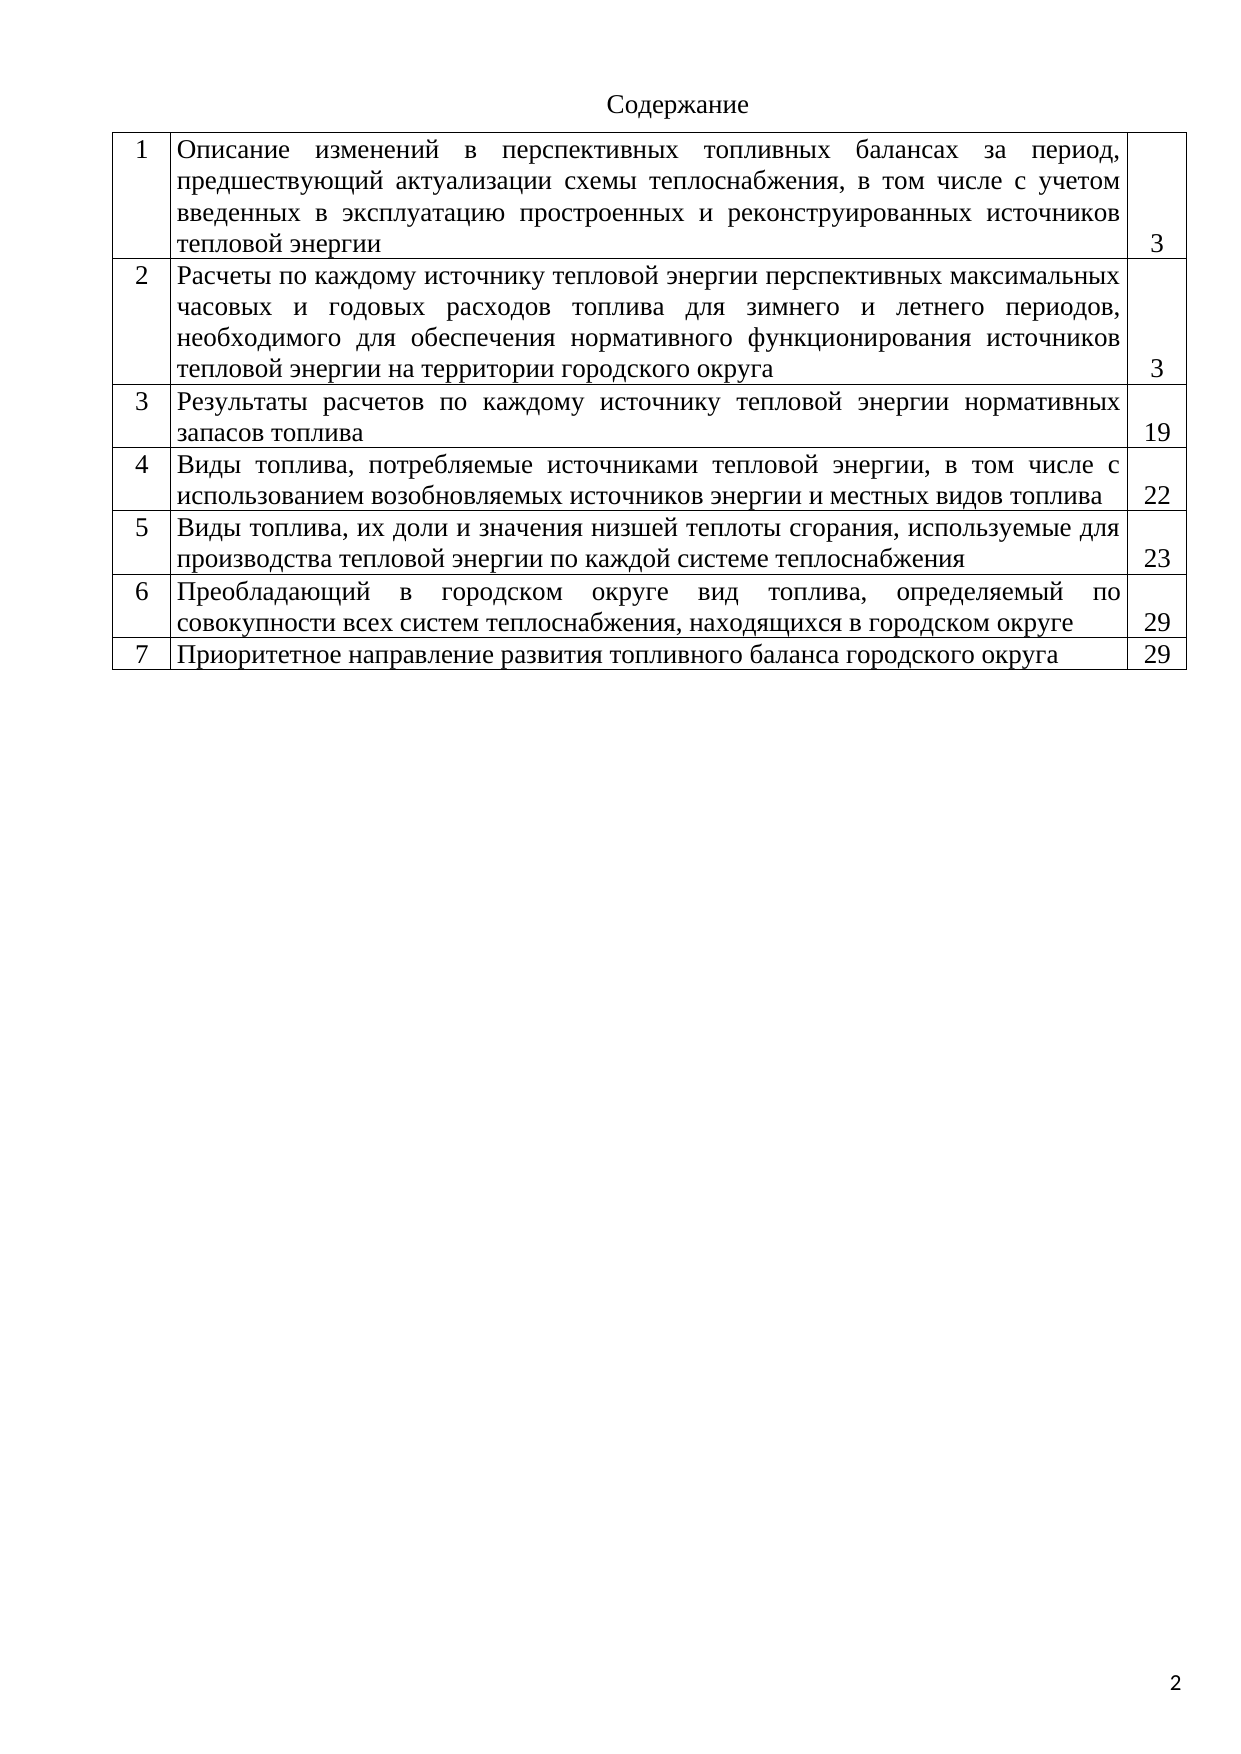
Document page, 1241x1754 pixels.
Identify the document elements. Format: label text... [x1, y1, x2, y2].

table_header 3 [1128, 133, 1186, 258]
table_cell 29 [1128, 575, 1186, 637]
table_cell Виды топлива, их доли и значения низшей теплоты сгорания, используемые для производства тепловой энергии по каждой системе теплоснабжения [171, 511, 1127, 573]
table_cell Виды топлива, потребляемые источниками тепловой энергии, в том числе с использованием возобновляемых источников энергии и местных видов топлива [171, 448, 1127, 510]
table_cell 2 [113, 259, 170, 383]
table_header 1 [113, 133, 170, 258]
table_header Описание изменений в перспективных топливных балансах за период, предшествующий актуализации схемы теплоснабжения, в том числе с учетом введенных в эксплуатацию простроенных и реконструированных источников тепловой энергии [171, 133, 1127, 258]
table_cell 29 [1128, 638, 1186, 669]
table_cell 3 [113, 385, 170, 447]
table_cell 19 [1128, 385, 1186, 447]
table_cell 23 [1128, 511, 1186, 573]
table_cell Результаты расчетов по каждому источнику тепловой энергии нормативных запасов топлива [171, 385, 1127, 447]
table_cell Приоритетное направление развития топливного баланса городского округа [171, 638, 1127, 669]
table_cell Преобладающий в городском округе вид топлива, определяемый по совокупности всех систем теплоснабжения, находящихся в городском округе [171, 575, 1127, 637]
table_cell 22 [1128, 448, 1186, 510]
text Содержание [118, 89, 1181, 120]
table_cell 7 [113, 638, 170, 669]
table_cell 6 [113, 575, 170, 637]
table_cell 4 [113, 448, 170, 510]
table_cell Расчеты по каждому источнику тепловой энергии перспективных максимальных часовых и годовых расходов топлива для зимнего и летнего периодов, необходимого для обеспечения нормативного функционирования источников тепловой энергии на территории городского округа [171, 259, 1127, 383]
table_cell 3 [1128, 259, 1186, 383]
table_cell 5 [113, 511, 170, 573]
